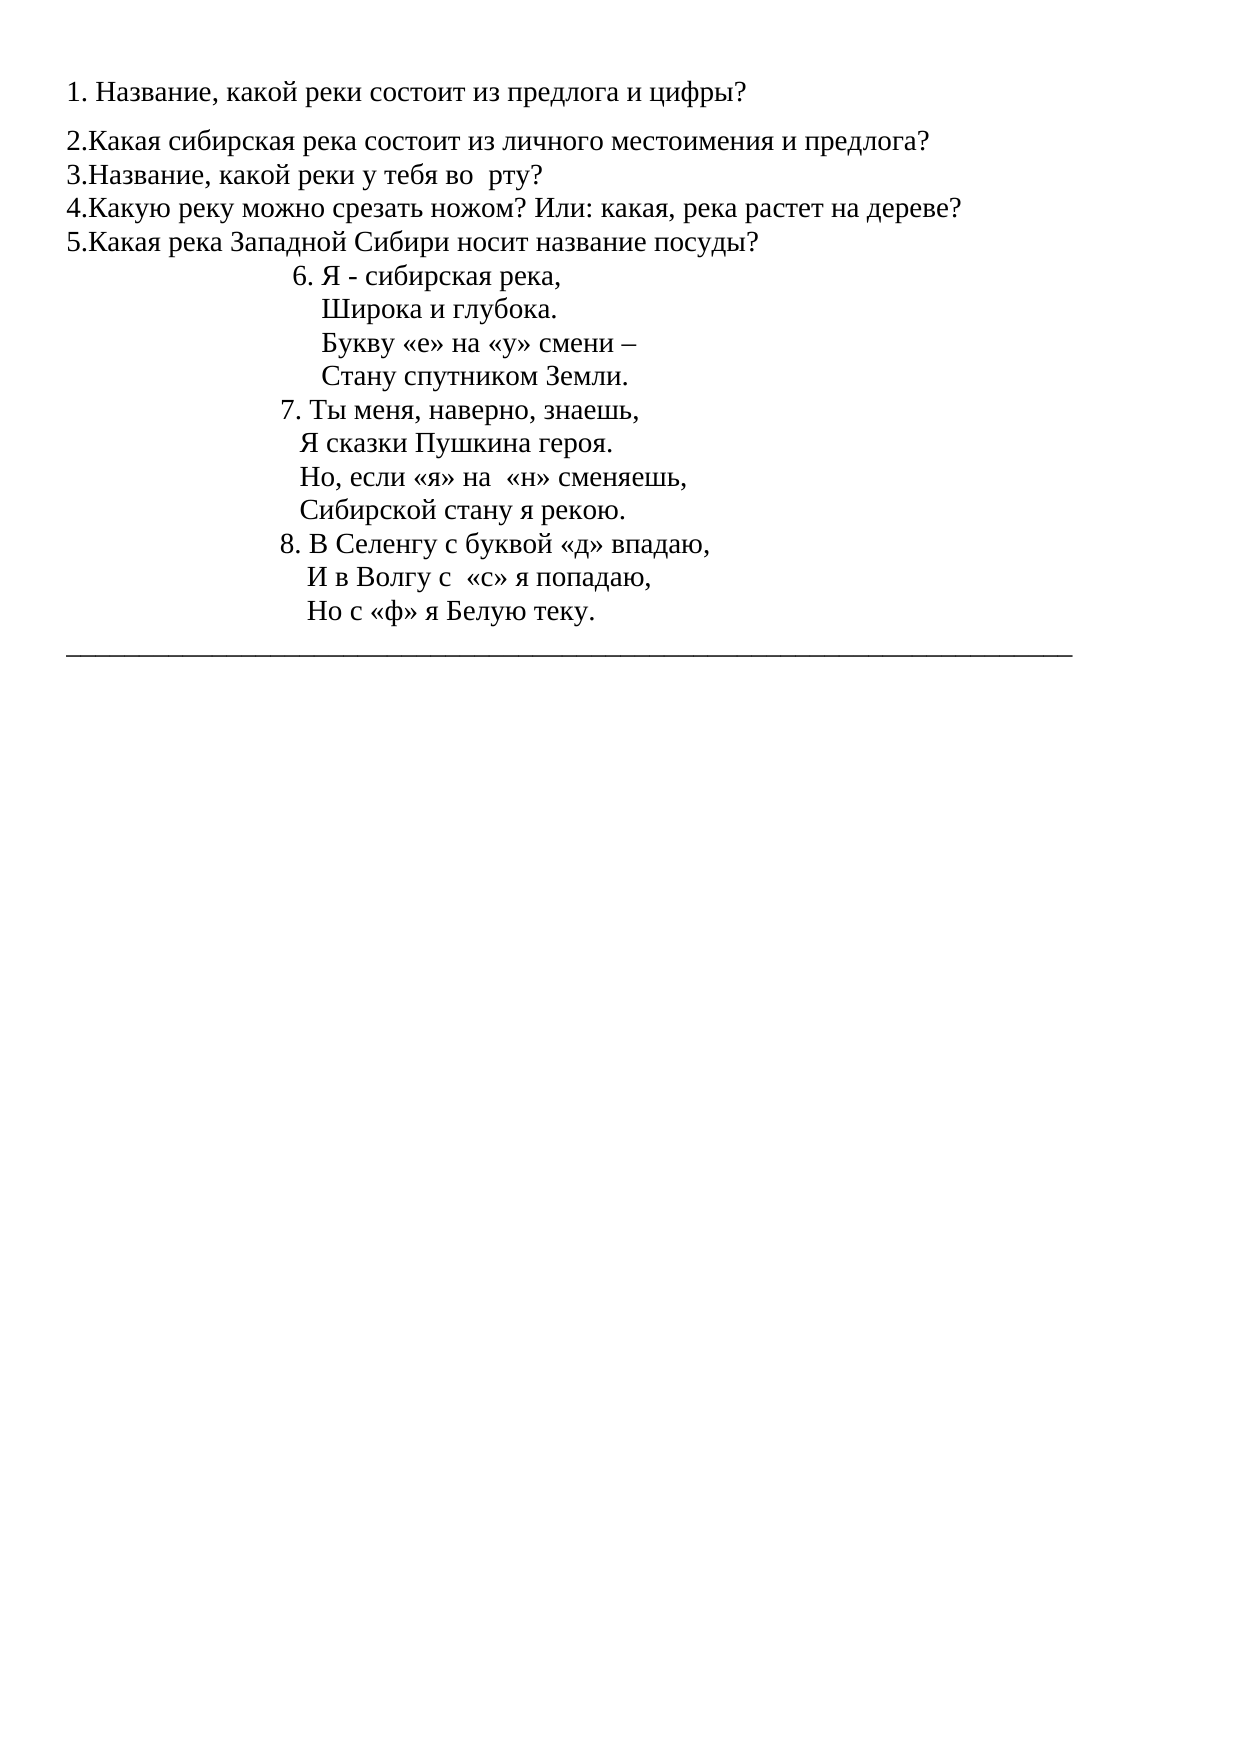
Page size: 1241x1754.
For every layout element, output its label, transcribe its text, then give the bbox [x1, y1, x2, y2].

text 2.Какая сибирская река состоит из личного местоимения и предлога? [66, 123, 1152, 157]
text Широка и глубока. [66, 291, 1152, 325]
text 7. Ты меня, наверно, знаешь, [66, 392, 1152, 425]
text 8. В Селенгу с буквой «д» впадаю, [66, 526, 1152, 559]
text Стану спутником Земли. [66, 358, 1152, 392]
text 3.Название, какой реки у тебя во рту? [66, 157, 1152, 191]
text Сибирской стану я рекою. [66, 492, 1152, 526]
text 5.Какая река Западной Сибири носит название посуды? [66, 224, 1152, 258]
text Но, если «я» на «н» сменяешь, [66, 459, 1152, 492]
text И в Волгу с «с» я попадаю, [66, 559, 1152, 593]
text Букву «е» на «у» смени – [66, 325, 1152, 358]
text Но с «ф» я Белую теку. [66, 593, 1152, 627]
text 4.Какую реку можно срезать ножом? Или: какая, река растет на дереве? [66, 191, 1152, 224]
text 6. Я - сибирская река, [66, 258, 1152, 291]
text 1. Название, какой реки состоит из предлога и цифры? [66, 74, 1152, 108]
text _____________________________________________________________________ [66, 627, 1152, 660]
text Я сказки Пушкина героя. [66, 425, 1152, 459]
